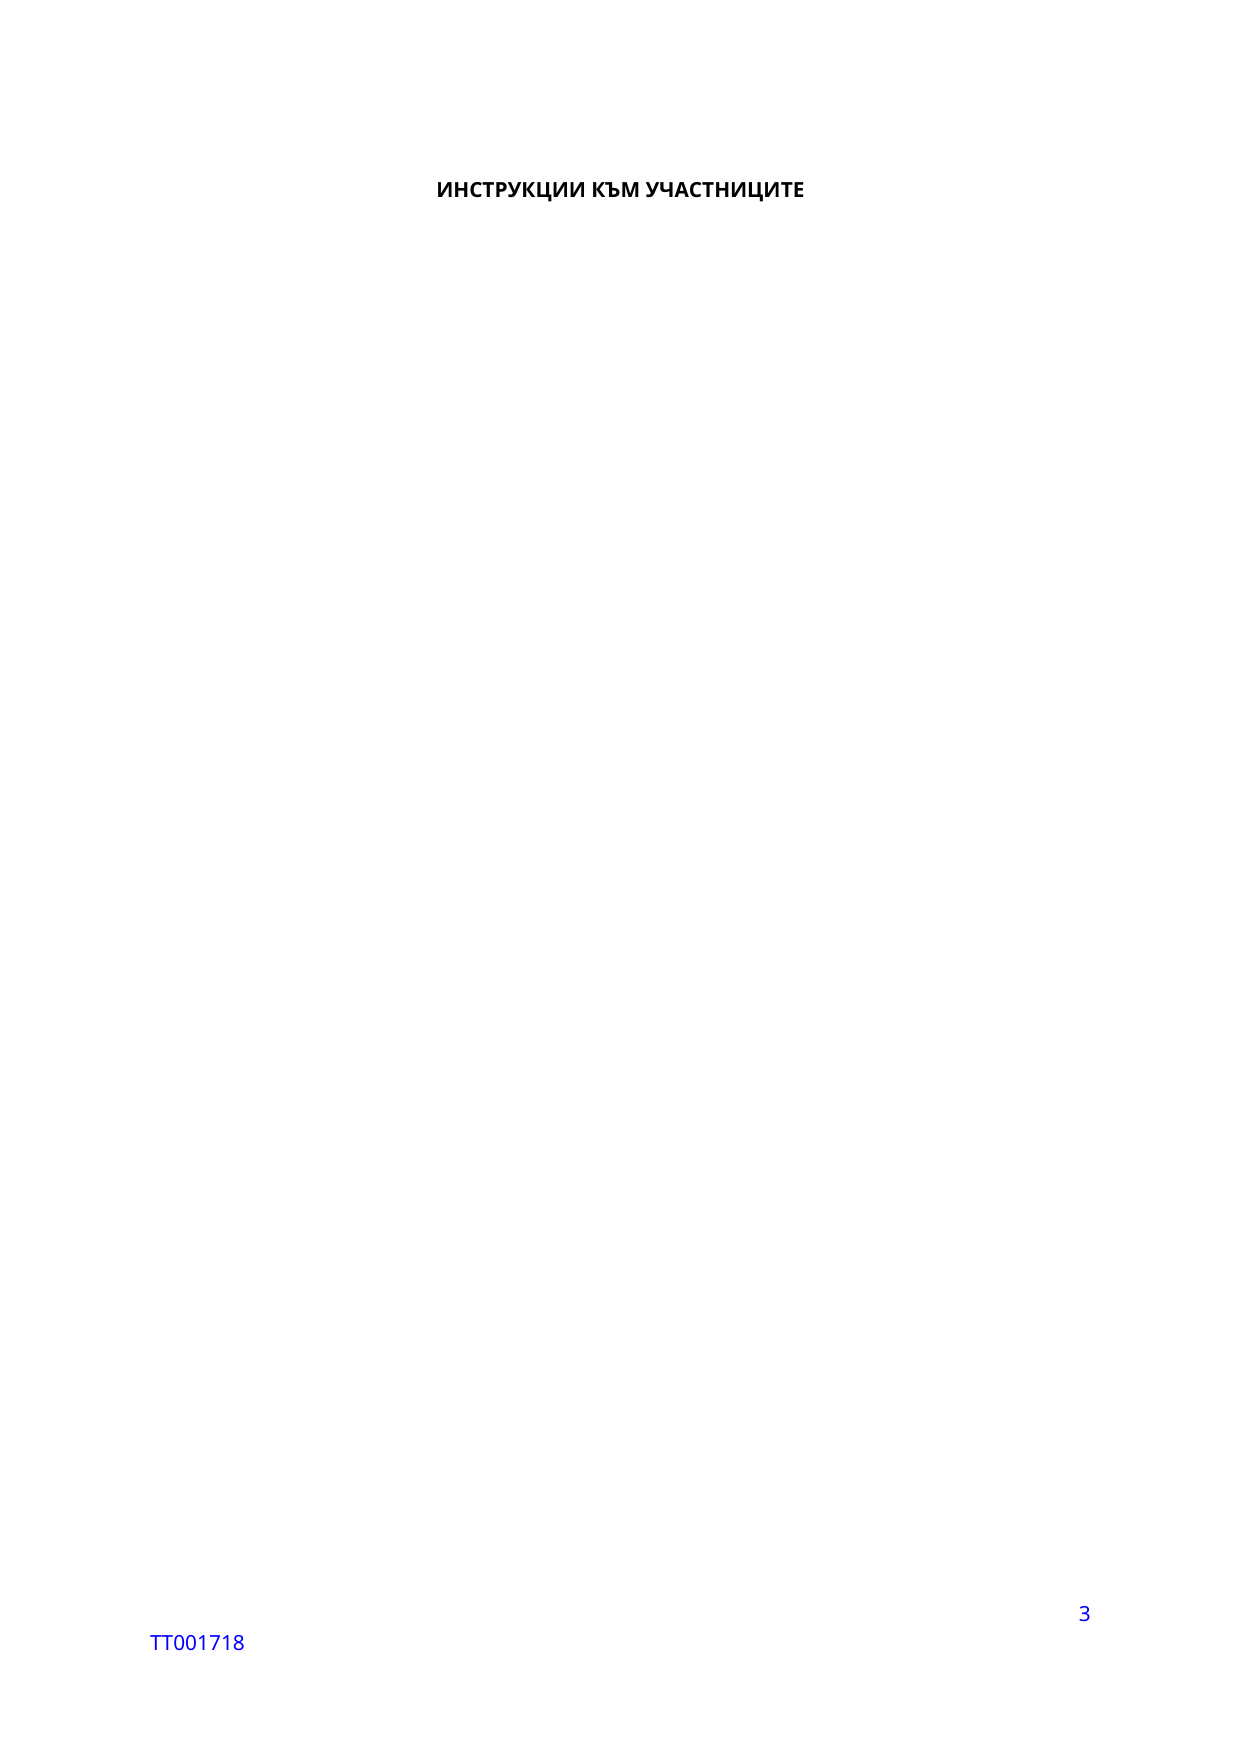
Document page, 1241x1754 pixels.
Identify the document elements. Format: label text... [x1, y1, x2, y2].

text ИНСТРУКЦИИ КЪМ УЧАСТНИЦИТЕ [150, 175, 1090, 203]
